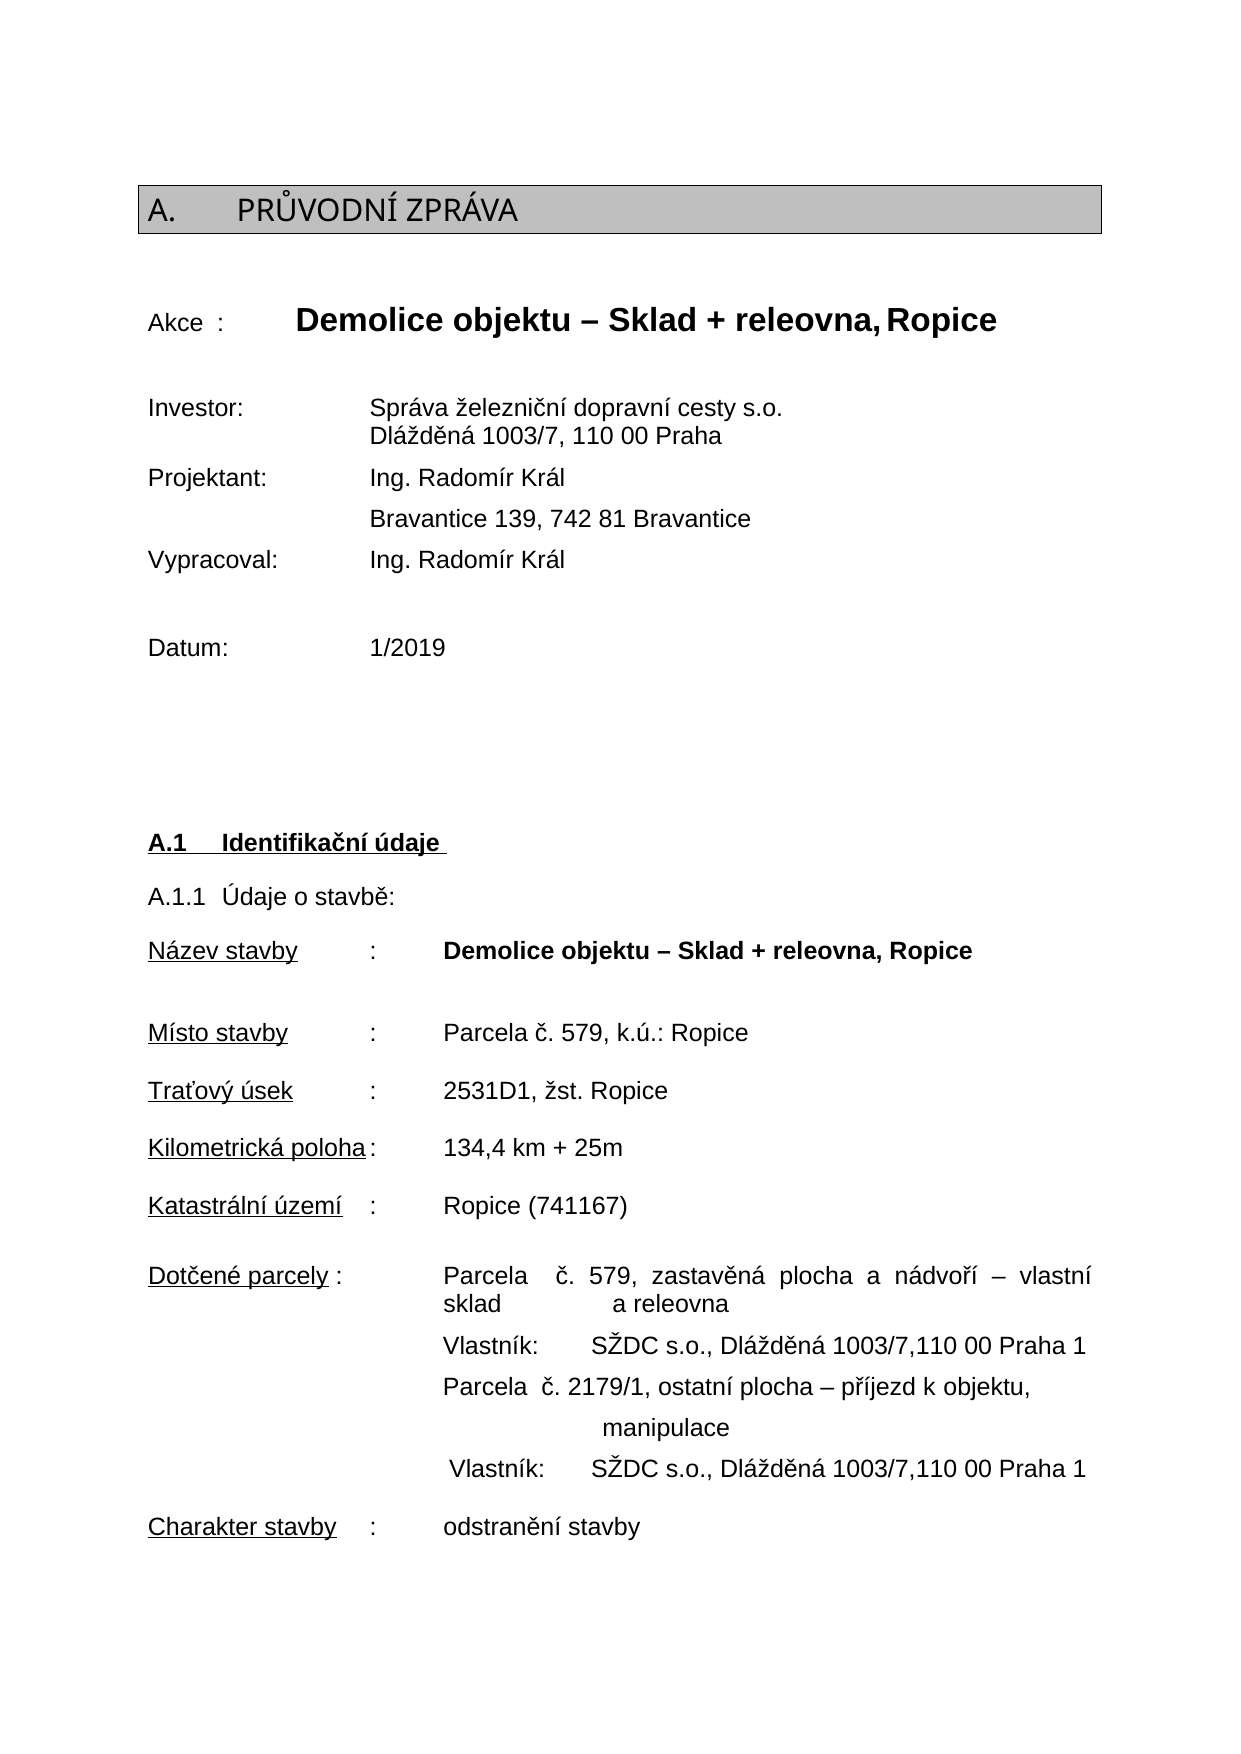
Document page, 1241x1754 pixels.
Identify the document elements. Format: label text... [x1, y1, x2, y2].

text Vlastník: SŽDC s.o., Dlážděná 1003/7,110 00 Praha 1 [449, 1454, 1092, 1483]
text Název stavby : Demolice objektu – Sklad + releovna, Ropice [148, 936, 1092, 964]
text Kilometrická poloha : 134,4 km + 25m [148, 1133, 1092, 1162]
text manipulace [369, 1413, 1092, 1442]
text Projektant: Ing. Radomír Král [148, 462, 1093, 491]
text Místo stavby : Parcela č. 579, k.ú.: Ropice [148, 1018, 1092, 1047]
text Datum : 1/2019 [148, 633, 1093, 662]
text Bravantice 139, 742 81 Bravantice [148, 504, 1093, 532]
text Dotčené parcely : Parcela č. 579, zastavěná plocha a nádvoří – vlastní sklad a releovna [148, 1261, 1092, 1318]
text Traťový úsek : 2531D1, žst. Ropice [148, 1076, 1092, 1104]
text A.1 Identifikační údaje [148, 828, 1092, 857]
text Vlastník: SŽDC s.o., Dlážděná 1003/7,110 00 Praha 1 [369, 1331, 1092, 1359]
text Charakter stavby : odstranění stavby [148, 1512, 1092, 1541]
text Vypracoval: Ing. Radomír Král [148, 545, 1093, 574]
text Akce : Demolice objektu – Sklad + releovna, Ropice [148, 300, 1092, 339]
subtitle PRŮVODNÍ ZPRÁVA [139, 186, 1101, 233]
text A.1.1 Údaje o stavbě: [148, 882, 1092, 911]
text Parcela č. 2179/1, ostatní plocha – příjezd k objektu, [369, 1372, 1092, 1401]
text Investor: Správa železniční dopravní cesty s.o. Dlážděná 1003/7, 110 00 Praha [148, 392, 1093, 450]
text Katastrální území : Ropice (741167) [148, 1191, 1092, 1219]
